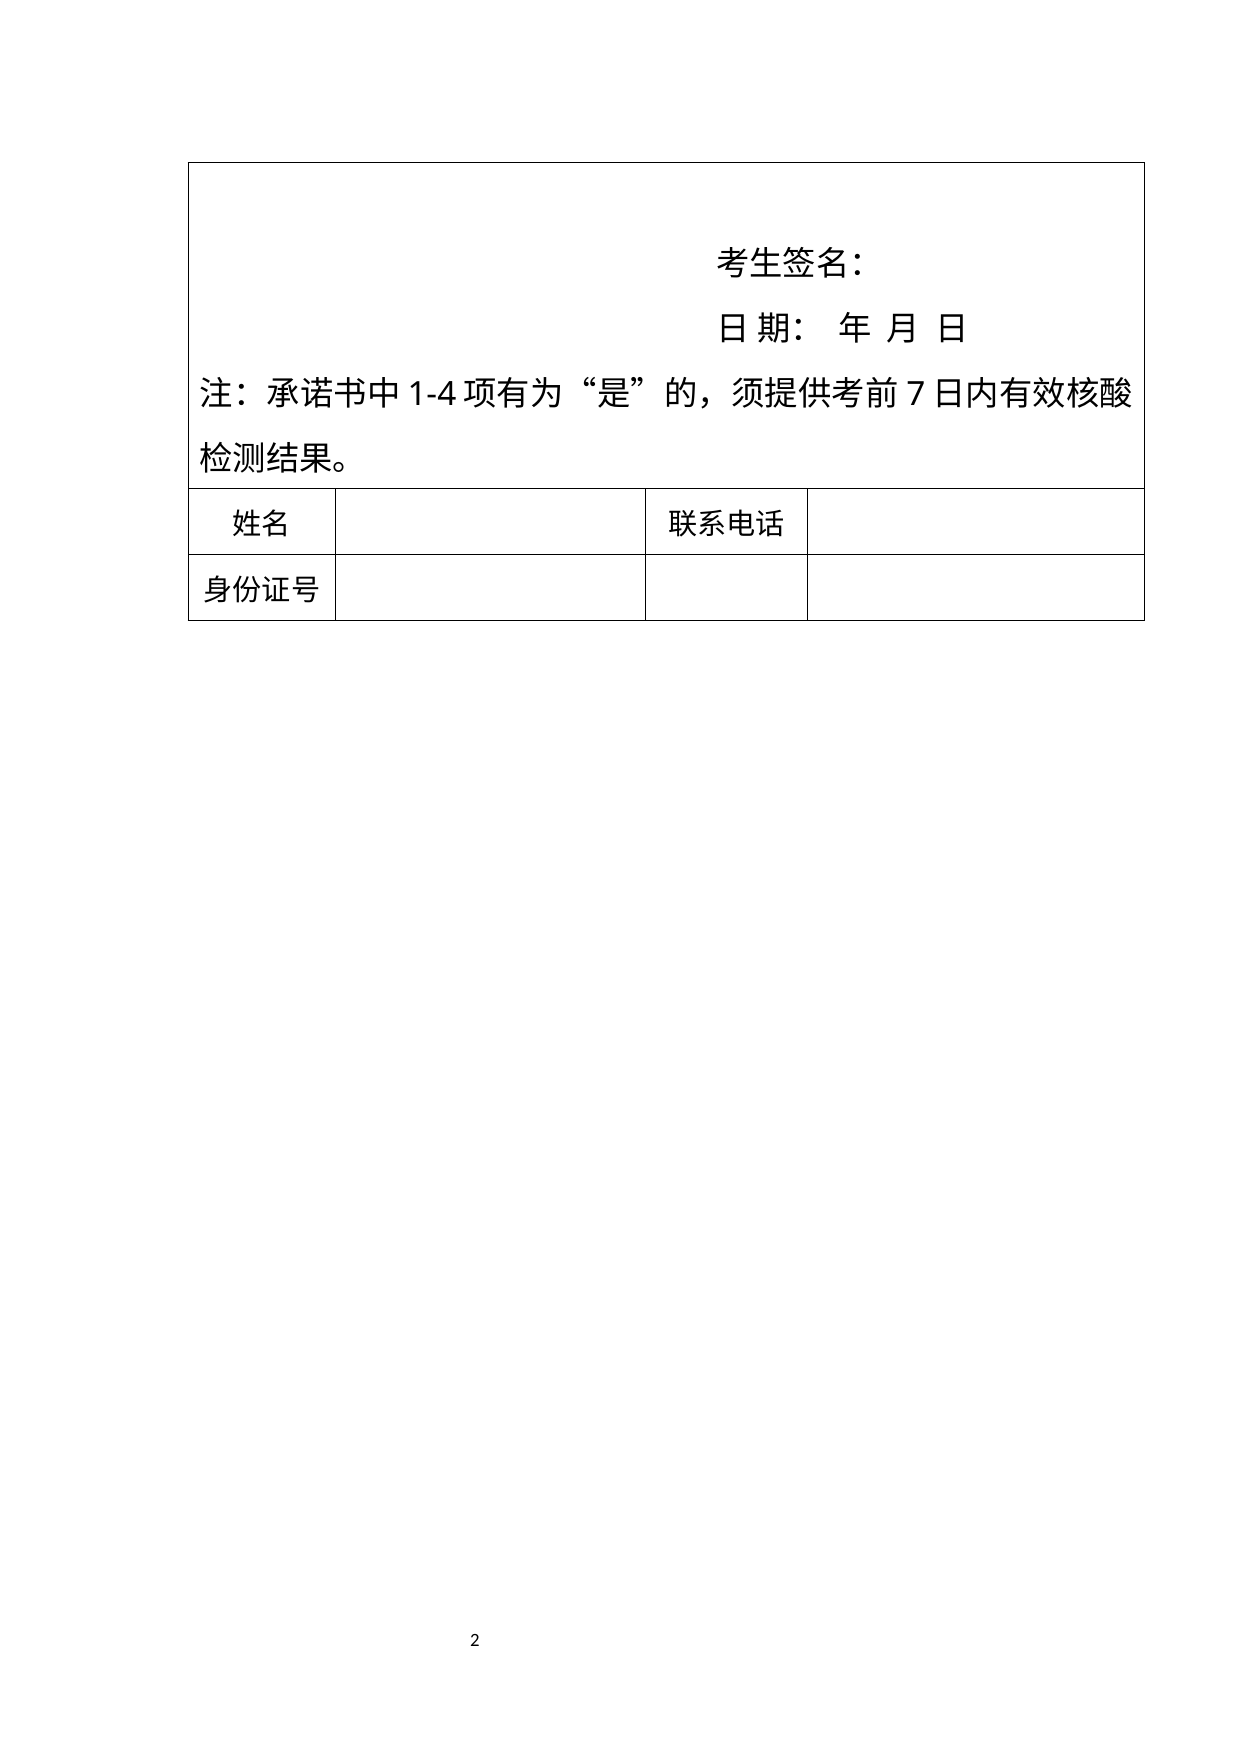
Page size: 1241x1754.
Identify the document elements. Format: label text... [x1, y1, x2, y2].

table_cell [336, 489, 645, 554]
table_cell [646, 555, 807, 620]
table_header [189, 163, 1144, 488]
table_cell 身份证号 [189, 555, 335, 620]
table_cell [808, 489, 1144, 554]
table_cell 联系电话 [646, 489, 807, 554]
table_cell [808, 555, 1144, 620]
table_cell 姓名 [189, 489, 335, 554]
table_cell [336, 555, 645, 620]
